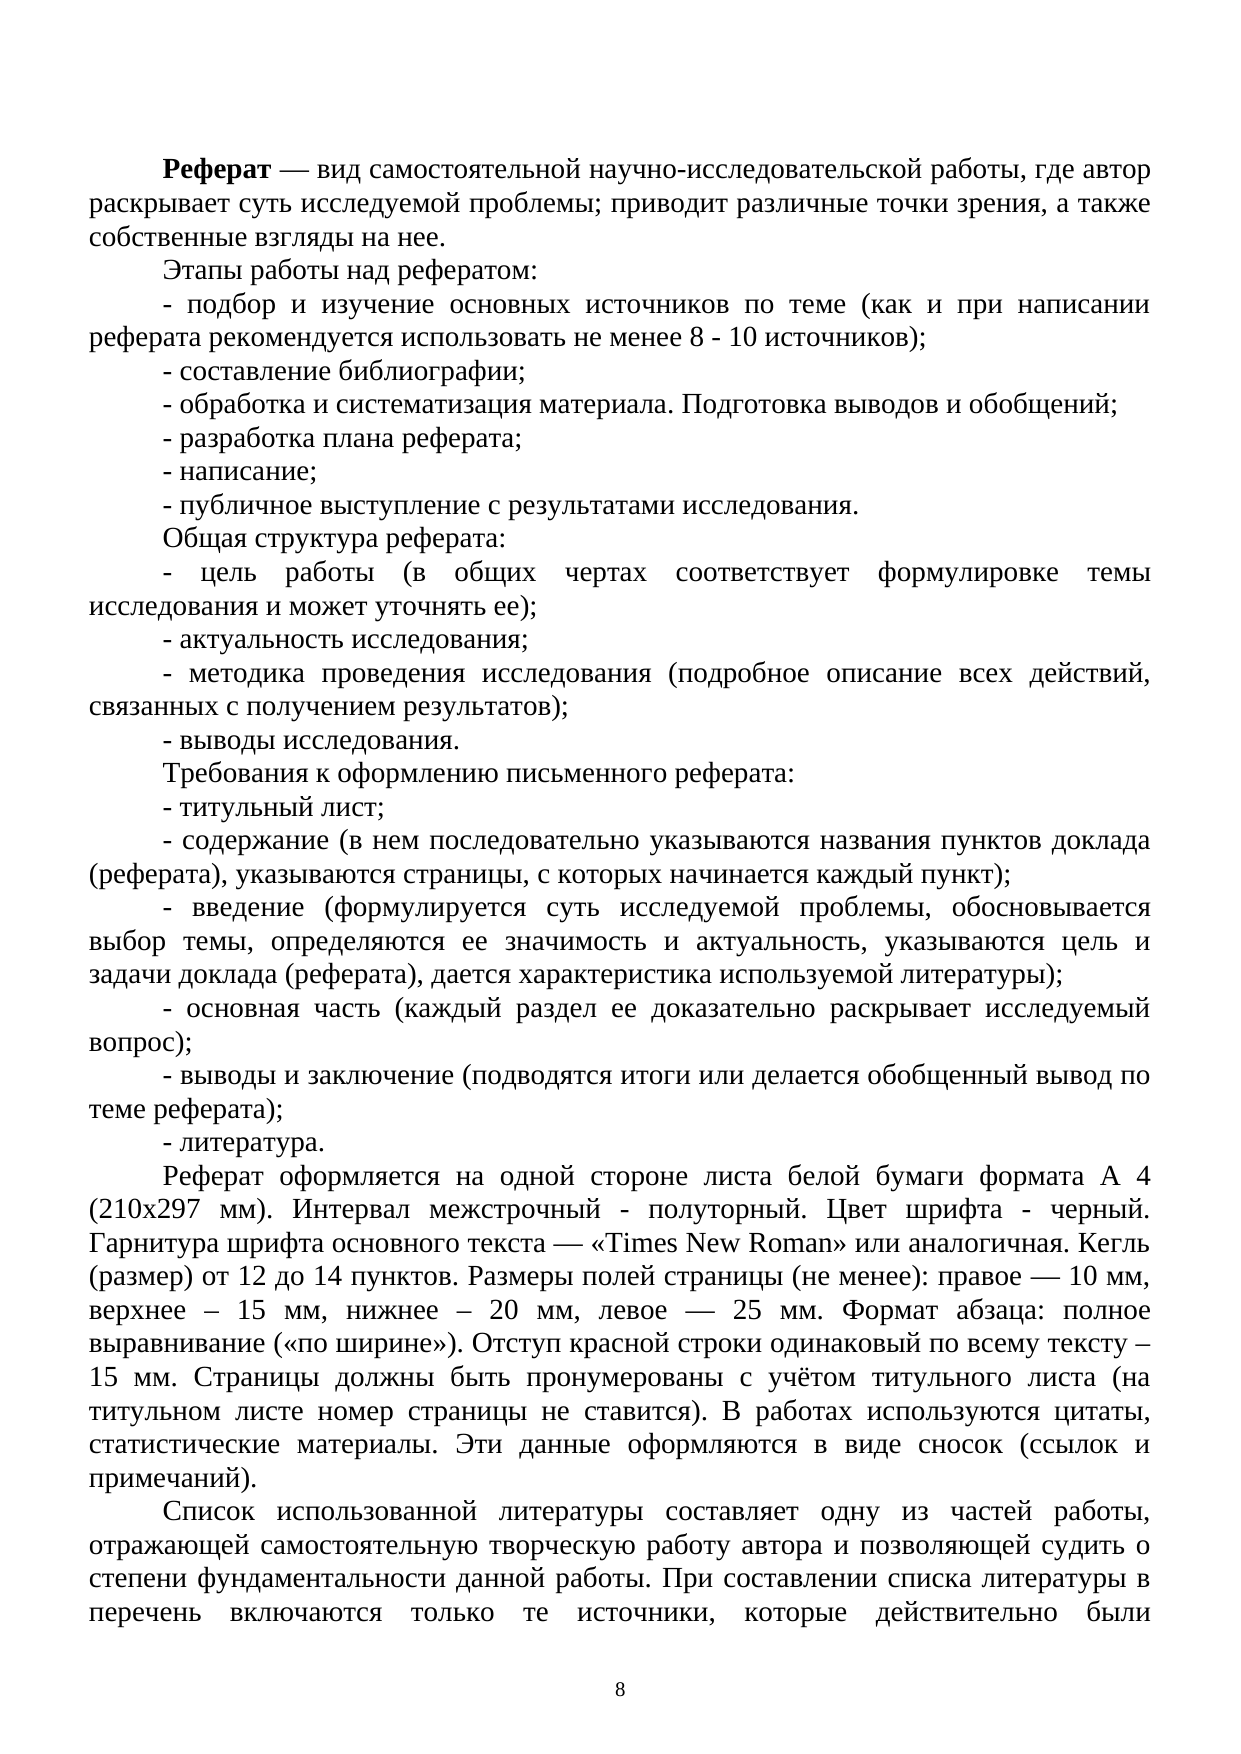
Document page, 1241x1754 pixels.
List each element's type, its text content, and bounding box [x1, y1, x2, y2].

text - разработка плана реферата; [89, 420, 1152, 453]
text - выводы исследования. [89, 722, 1152, 755]
text Реферат оформляется на одной стороне листа белой бумаги формата А 4 (210х297 мм). Интервал межстрочный - полуторный. Цвет шрифта - черный. Гарнитура шрифта основного текста — «Times New Roman» или аналогичная. Кегль (размер) от 12 до 14 пунктов. Размеры полей страницы (не менее): правое — 10 мм, верхнее – 15 мм, нижнее – 20 мм, левое — 25 мм. Формат абзаца: полное выравнивание («по ширине»). Отступ красной строки одинаковый по всему тексту – 15 мм. Страницы должны быть пронумерованы с учётом титульного листа (на титульном листе номер страницы не ставится). В работах используются цитаты, статистические материалы. Эти данные оформляются в виде сносок (ссылок и примечаний). [89, 1158, 1152, 1493]
text - цель работы (в общих чертах соответствует формулировке темы исследования и может уточнять ее); [89, 554, 1152, 621]
text - выводы и заключение (подводятся итоги или делается обобщенный вывод по теме реферата); [89, 1057, 1152, 1124]
text - литература. [89, 1124, 1152, 1158]
text - публичное выступление с результатами исследования. [89, 487, 1152, 521]
text - введение (формулируется суть исследуемой проблемы, обосновывается выбор темы, определяются ее значимость и актуальность, указываются цель и задачи доклада (реферата), дается характеристика используемой литературы); [89, 889, 1152, 990]
text - составление библиографии; [89, 353, 1152, 386]
text Этапы работы над рефератом: [89, 252, 1152, 286]
text - основная часть (каждый раздел ее доказательно раскрывает исследуемый вопрос); [89, 990, 1152, 1057]
text - титульный лист; [89, 789, 1152, 822]
text Реферат — вид самостоятельной научно-исследовательской работы, где автор раскрывает суть исследуемой проблемы; приводит различные точки зрения, а также собственные взгляды на нее. [89, 152, 1152, 252]
text - методика проведения исследования (подробное описание всех действий, связанных с получением результатов); [89, 655, 1152, 722]
text - актуальность исследования; [89, 621, 1152, 655]
text - подбор и изучение основных источников по теме (как и при написании реферата рекомендуется использовать не менее 8 - 10 источников); [89, 286, 1152, 353]
text - обработка и систематизация материала. Подготовка выводов и обобщений; [89, 386, 1152, 420]
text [89, 1493, 1152, 1627]
text - содержание (в нем последовательно указываются названия пунктов доклада (реферата), указываются страницы, с которых начинается каждый пункт); [89, 822, 1152, 889]
text Требования к оформлению письменного реферата: [89, 755, 1152, 789]
text Общая структура реферата: [89, 521, 1152, 554]
text - написание; [89, 453, 1152, 487]
